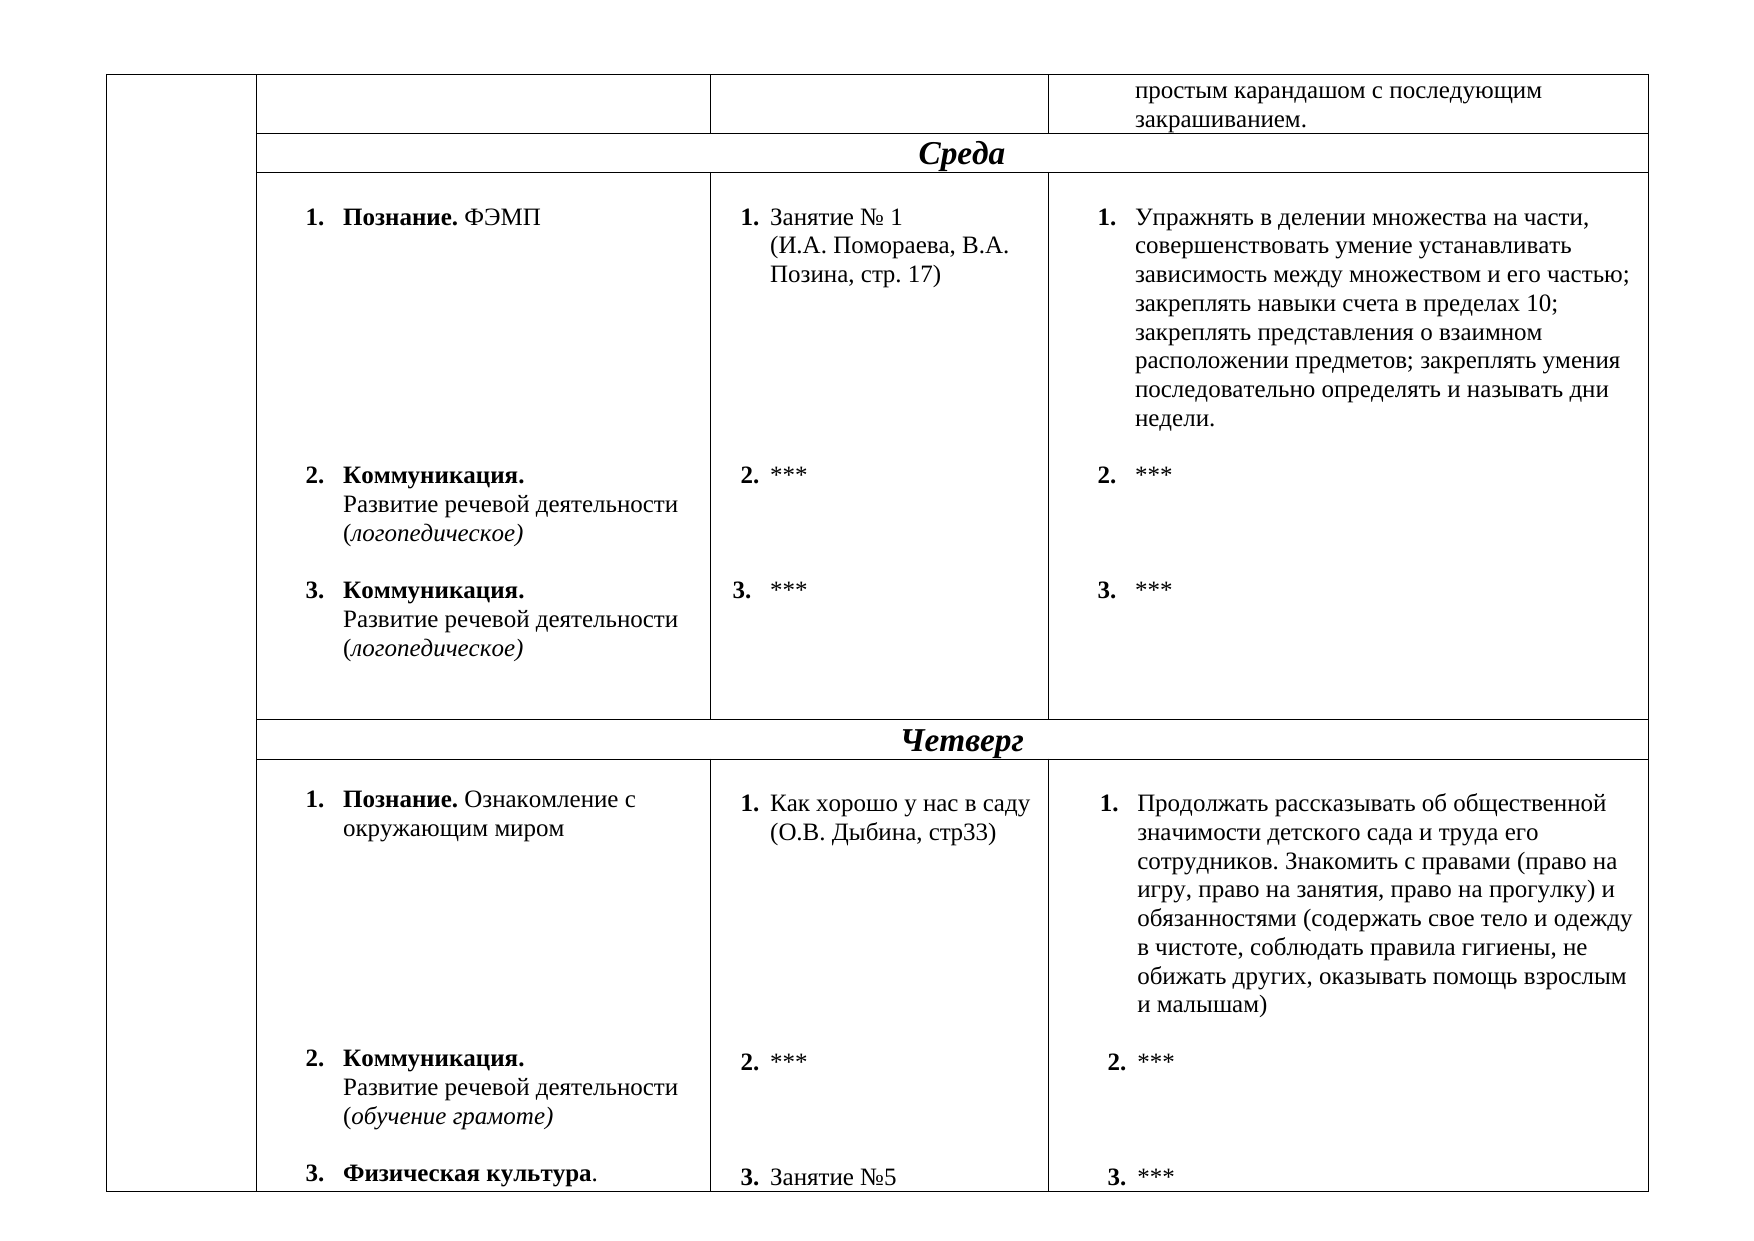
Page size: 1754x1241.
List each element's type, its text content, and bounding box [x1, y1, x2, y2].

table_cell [1049, 75, 1648, 132]
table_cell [711, 760, 1048, 1191]
table_cell Среда [257, 134, 1648, 172]
table_cell Занятие № 1 (И.А. Помораева, В.А. Позина, стр. 17) *** *** [711, 173, 1048, 719]
table_cell Четверг [257, 720, 1648, 758]
table_cell Упражнять в делении множества на части, совершенствовать умение устанавливать зависимость между множеством и его частью; закреплять навыки счета в пределах 10; закреплять представления о взаимном расположении предметов; закреплять умения последовательно определять и называть дни недели. *** *** [1049, 173, 1648, 719]
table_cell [257, 760, 710, 1191]
table_cell Познание. ФЭМП Коммуникация. Развитие речевой деятельности (логопедическое) Коммуникация. Развитие речевой деятельности (логопедическое) [257, 173, 710, 719]
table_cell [711, 75, 1048, 132]
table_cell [1049, 760, 1648, 1191]
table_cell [257, 75, 710, 132]
